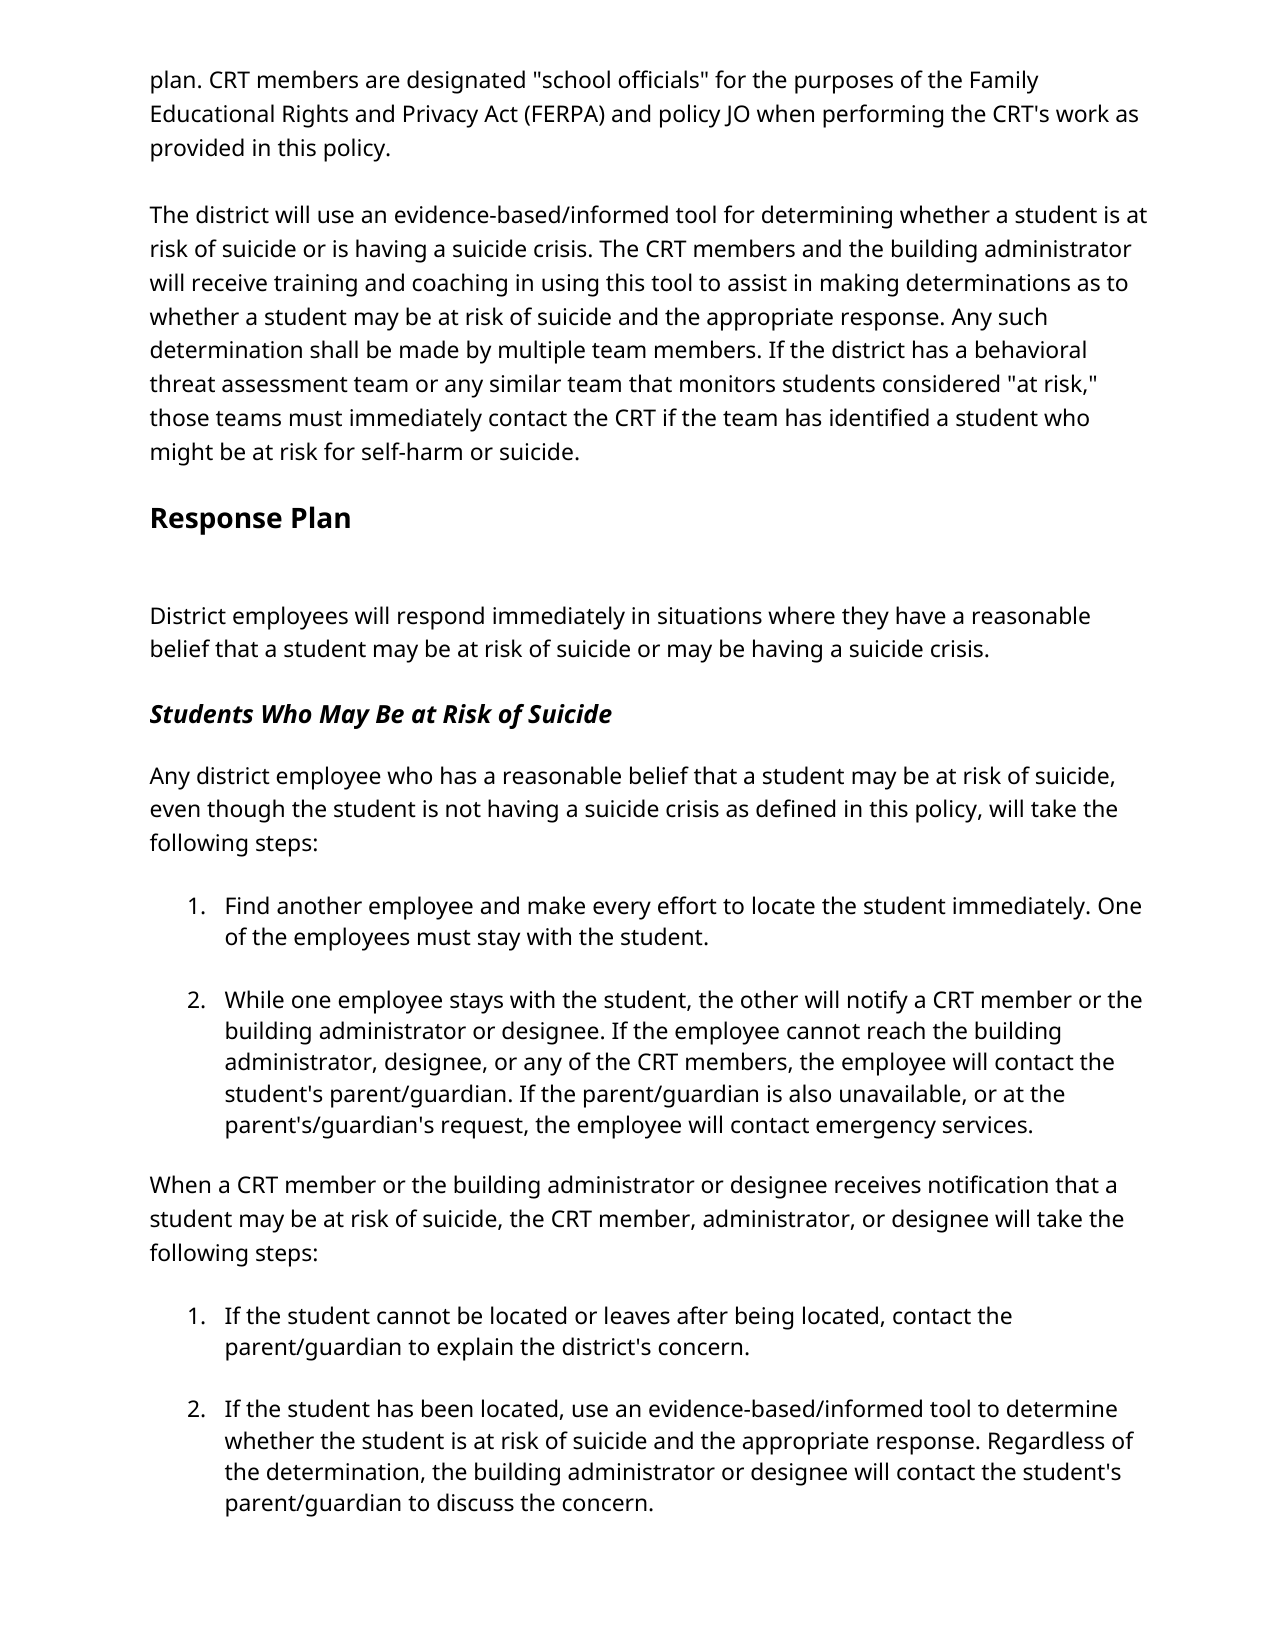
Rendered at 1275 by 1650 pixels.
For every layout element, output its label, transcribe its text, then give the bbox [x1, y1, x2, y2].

list While one employee stays with the student, the other will notify a CRT member or the building administrator or designee. If the employee cannot reach the building administrator, designee, or any of the CRT members, the employee will contact the student's parent/guardian. If the parent/guardian is also unavailable, or at the parent's/guardian's request, the employee will contact emergency services. [187, 984, 1150, 1140]
text When a CRT member or the building administrator or designee receives notification that a student may be at risk of suicide, the CRT member, administrator, or designee will take the following steps: [149, 1169, 1150, 1268]
text Any district employee who has a reasonable belief that a student may be at risk of suicide, even though the student is not having a suicide crisis as defined in this policy, will take the following steps: [149, 759, 1150, 858]
text District employees will respond immediately in situations where they have a reasonable belief that a student may be at risk of suicide or may be having a suicide crisis. [149, 566, 1150, 665]
list Find another employee and make every effort to locate the student immediately. One of the employees must stay with the student. [187, 890, 1150, 984]
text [149, 64, 1150, 467]
subtitle Students Who May Be at Risk of Suicide [149, 696, 1150, 730]
list If the student has been located, use an evidence-based/informed tool to determine whether the student is at risk of suicide and the appropriate response. Regardless of the determination, the building administrator or designee will contact the student's parent/guardian to discuss the concern. [187, 1393, 1150, 1549]
list If the student cannot be located or leaves after being located, contact the parent/guardian to explain the district's concern. [187, 1299, 1150, 1393]
subtitle Response Plan [149, 498, 1150, 537]
